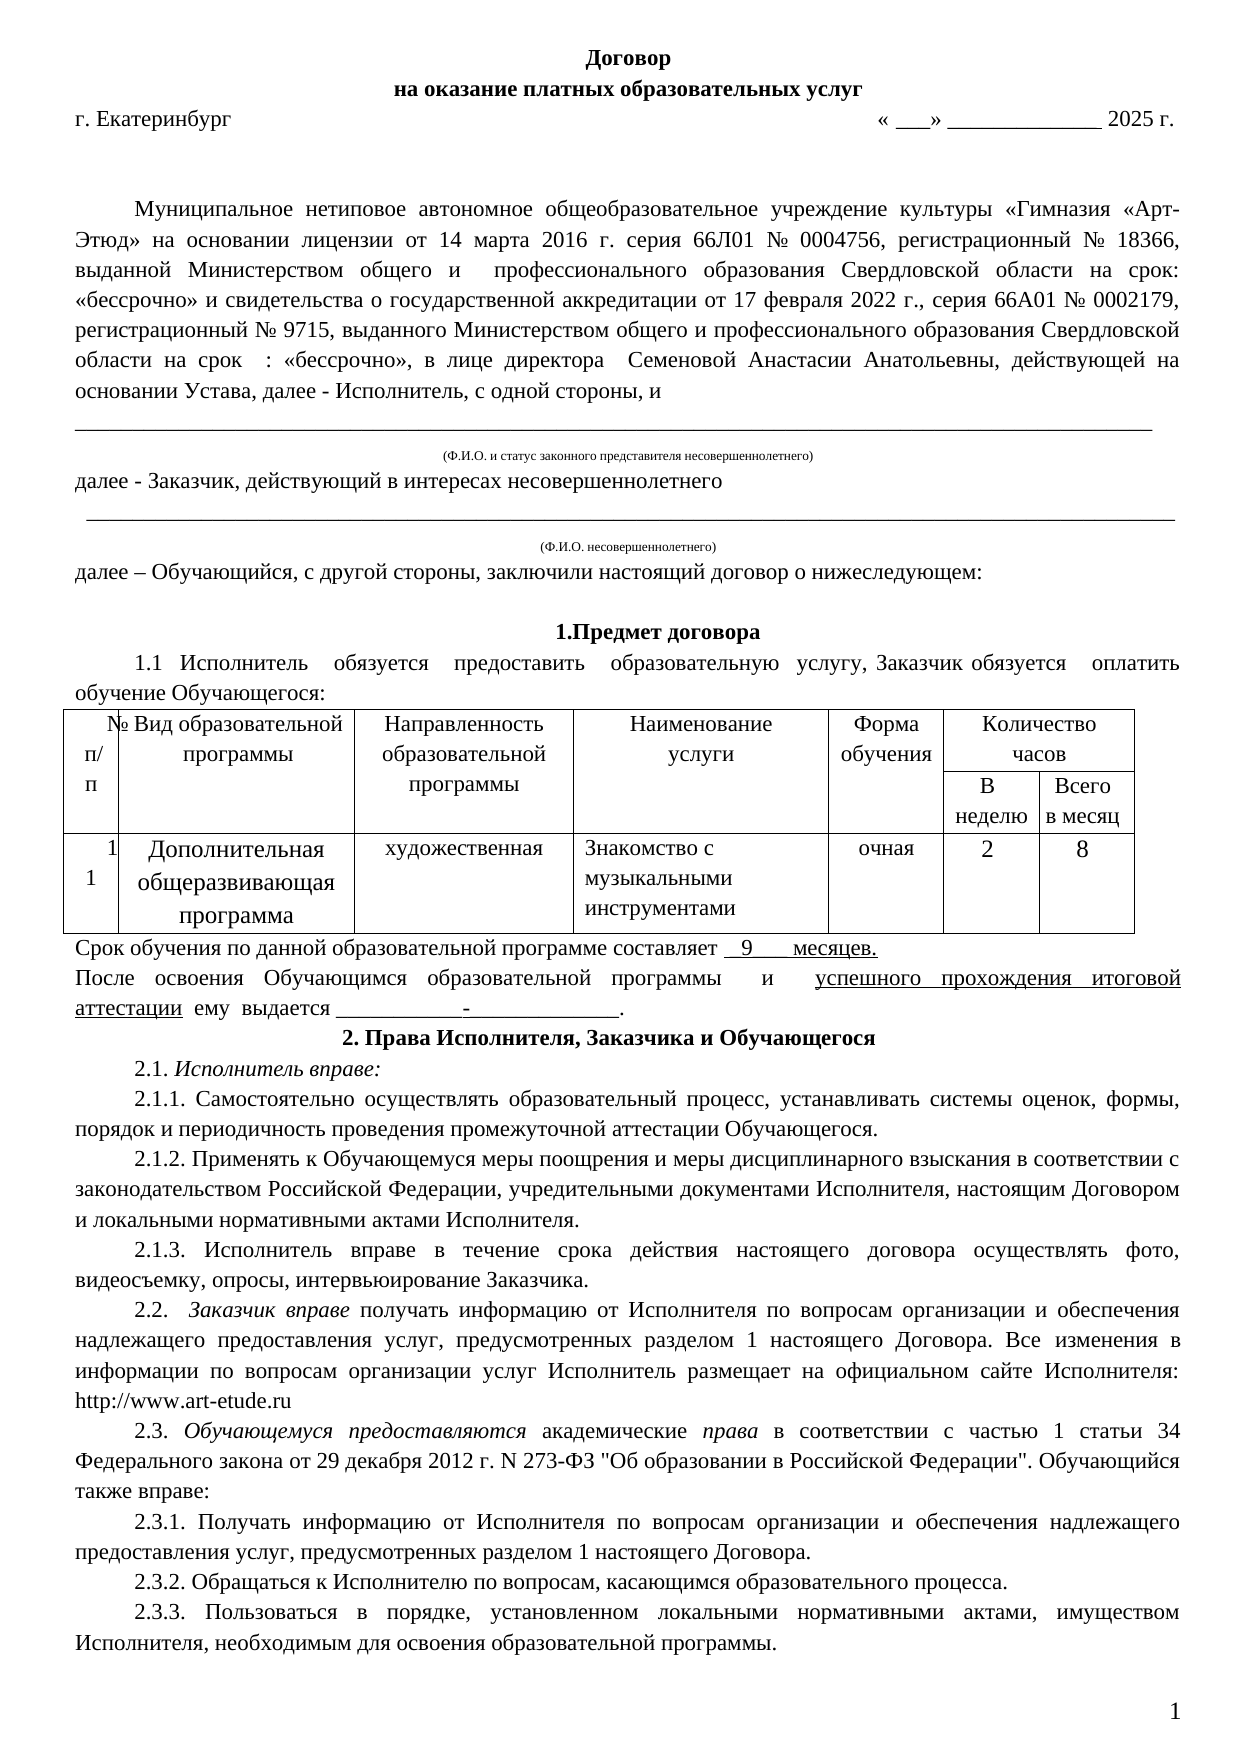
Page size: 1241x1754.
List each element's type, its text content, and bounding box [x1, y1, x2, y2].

table_cell 8 [1040, 834, 1134, 933]
text на оказание платных образовательных услуг [75, 74, 1181, 101]
table_cell Всего в месяц [1040, 772, 1134, 833]
text 2.1. Исполнитель вправе: [75, 1055, 1181, 1081]
text 2.3.3. Пользоваться в порядке, установленном локальными нормативными актами, имуществом Исполнителя, необходимым для освоения образовательной программы. [75, 1598, 1181, 1655]
table_cell 11 [64, 834, 118, 933]
text (Ф.И.О. и статус законного представителя несовершеннолетнего) [75, 437, 1181, 463]
text 2.3.1. Получать информацию от Исполнителя по вопросам организации и обеспечения надлежащего предоставления услуг, предусмотренных разделом 1 настоящего Договора. [75, 1508, 1181, 1564]
table_cell 2 [944, 834, 1039, 933]
table_cell Знакомство с музыкальными инструментами [574, 834, 828, 933]
text Договор [75, 44, 1181, 71]
text ______________________________________________________________________________________________ [75, 407, 1181, 433]
text далее - Заказчик, действующий в интересах несовершеннолетнего [75, 467, 1181, 494]
text 2.2. Заказчик вправе получать информацию от Исполнителя по вопросам организации и обеспечения надлежащего предоставления услуг, предусмотренных разделом 1 настоящего Договора. Все изменения в информации по вопросам организации услуг Исполнитель размещает на официальном сайте Исполнителя: http://www.art-etude.ru [75, 1296, 1181, 1413]
text Срок обучения по данной образовательной программе составляет _9___ месяцев. [75, 934, 1181, 960]
table_header Форма обучения [829, 710, 943, 833]
text 2. Права Исполнителя, Заказчика и Обучающегося [112, 1024, 1105, 1051]
text _______________________________________________________________________________________________ [75, 497, 1181, 524]
table_header № п/п [64, 710, 118, 833]
text 1.1 Исполнитель обязуется предоставить образовательную услугу, Заказчик обязуется оплатить обучение Обучающегося: [75, 648, 1181, 705]
table_cell В неделю [944, 772, 1039, 833]
text 2.3.2. Обращаться к Исполнителю по вопросам, касающимся образовательного процесса. [75, 1568, 1181, 1594]
text г. Екатеринбург « ___» _____________ 2025 г. [75, 105, 1181, 131]
text Муниципальное нетиповое автономное общеобразовательное учреждение культуры «Гимназия «Арт-Этюд» на основании лицензии от 14 марта 2016 г. серия 66Л01 № 0004756, регистрационный № 18366, выданной Министерством общего и профессионального образования Свердловской области на срок: «бессрочно» и свидетельства о государственной аккредитации от 17 февраля 2022 г., серия 66А01 № 0002179, регистрационный № 9715, выданного Министерством общего и профессионального образования Свердловской области на срок : «бессрочно», в лице директора Семеновой Анастасии Анатольевны, действующей на основании Устава, далее - Исполнитель, с одной стороны, и [75, 195, 1181, 403]
text 2.1.1. Самостоятельно осуществлять образовательный процесс, устанавливать системы оценок, формы, порядок и периодичность проведения промежуточной аттестации Обучающегося. [75, 1085, 1181, 1141]
text 2.1.2. Применять к Обучающемуся меры поощрения и меры дисциплинарного взыскания в соответствии с законодательством Российской Федерации, учредительными документами Исполнителя, настоящим Договором и локальными нормативными актами Исполнителя. [75, 1145, 1181, 1232]
table_cell художественная [355, 834, 573, 933]
table_cell Дополнительная общеразвивающая программа [119, 834, 354, 933]
table_cell очная [829, 834, 943, 933]
text 1.Предмет договора [134, 618, 1181, 645]
text После освоения Обучающимся образовательной программы и успешного прохождения итоговой аттестации ему выдается ___________-_____________. [75, 964, 1181, 1021]
text далее – Обучающийся, с другой стороны, заключили настоящий договор о нижеследующем: [75, 558, 1181, 584]
text 2.3. Обучающемуся предоставляются академические права в соответствии с частью 1 статьи 34 Федерального закона от 29 декабря 2012 г. N 273-ФЗ "Об образовании в Российской Федерации". Обучающийся также вправе: [75, 1417, 1181, 1504]
table_header Вид образовательной программы [119, 710, 354, 833]
table_header Направленность образовательной программы [355, 710, 573, 833]
text (Ф.И.О. несовершеннолетнего) [75, 528, 1181, 554]
text 2.1.3. Исполнитель вправе в течение срока действия настоящего договора осуществлять фото, видеосъемку, опросы, интервьюирование Заказчика. [75, 1236, 1181, 1292]
table_header Количество часов [944, 710, 1134, 771]
table_header Наименование услуги [574, 710, 828, 833]
